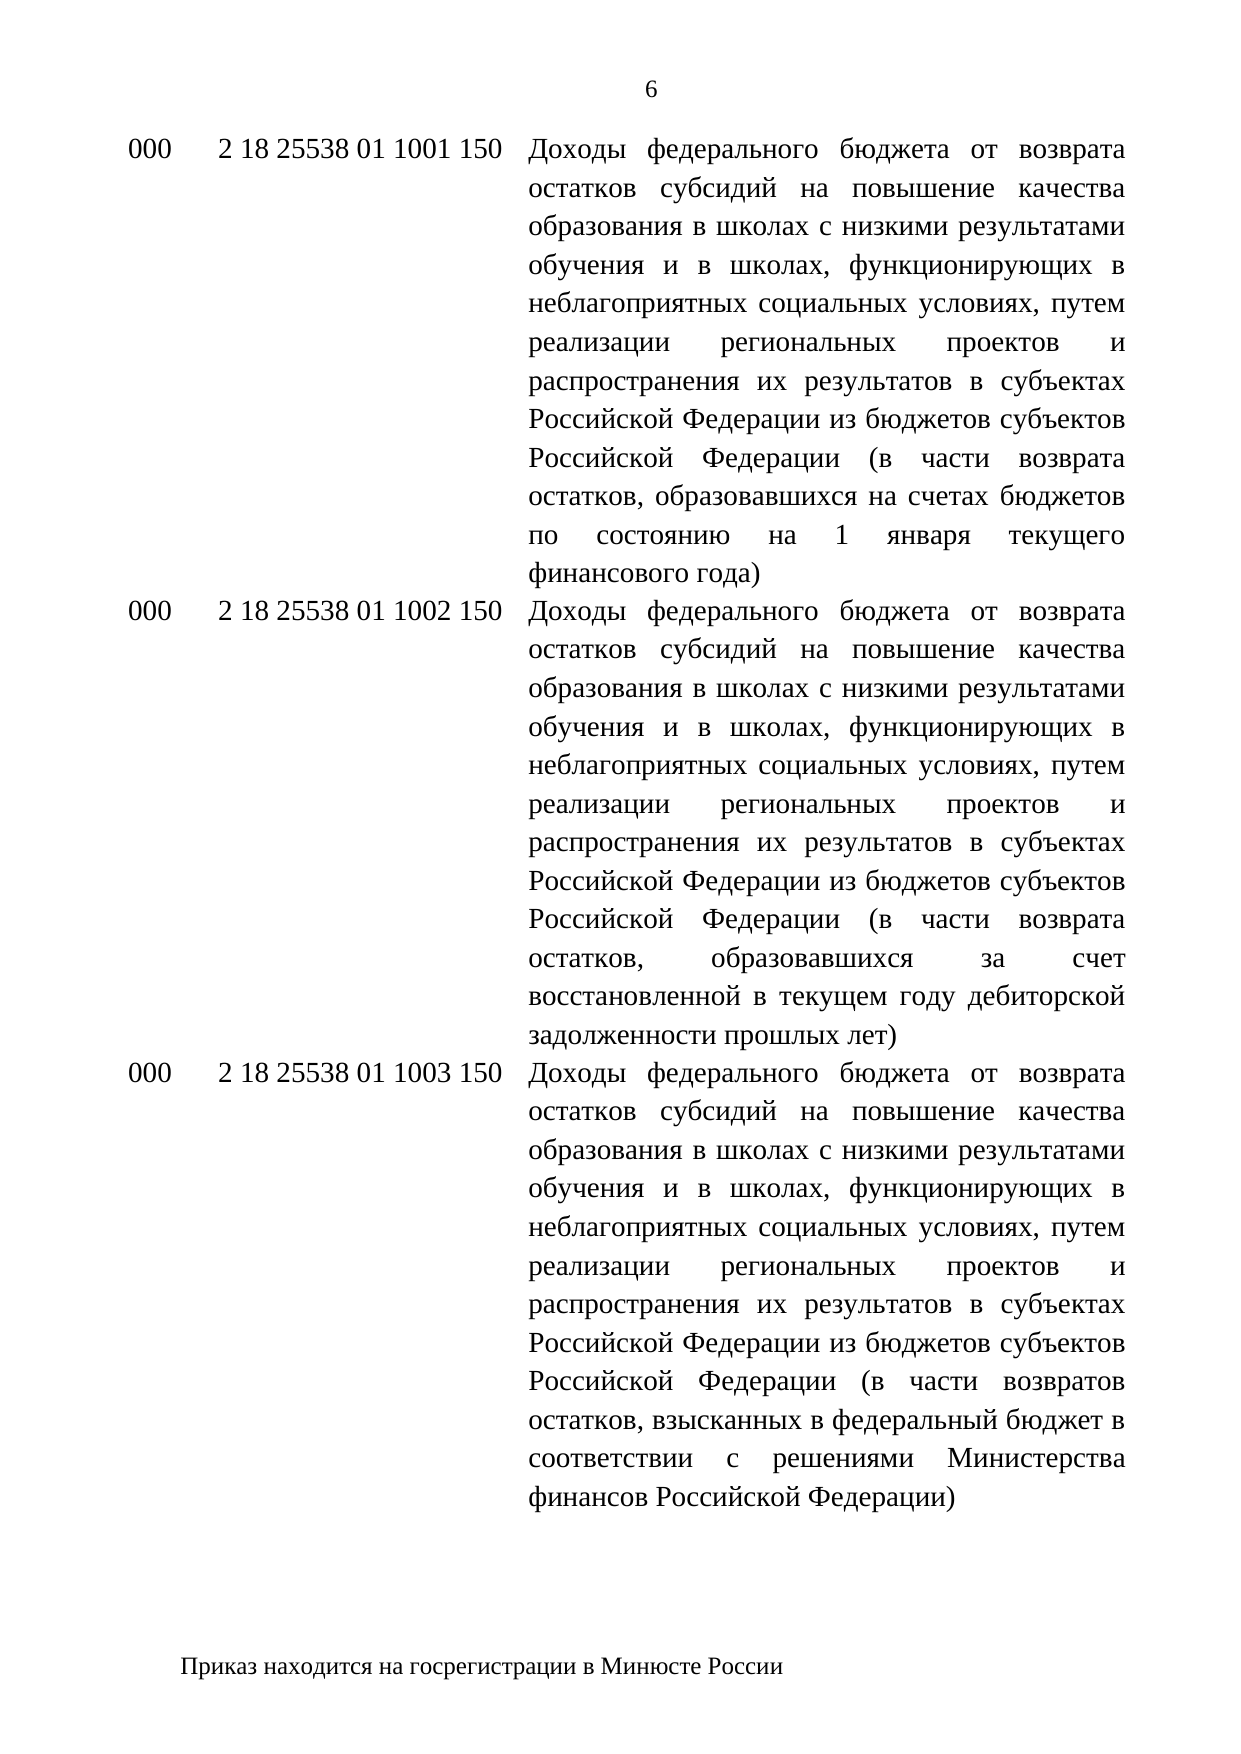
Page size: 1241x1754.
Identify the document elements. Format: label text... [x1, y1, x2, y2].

table_cell 2 18 25538 01 1003 150 [207, 1055, 517, 1517]
table_cell 2 18 25538 01 1002 150 [207, 593, 517, 1055]
table_cell 000 [117, 131, 207, 593]
table_cell 000 [117, 593, 207, 1055]
table_cell Доходы федерального бюджета от возврата остатков субсидий на повышение качества образования в школах с низкими результатами обучения и в школах, функционирующих в неблагоприятных социальных условиях, путем реализации региональных проектов и распространения их результатов в субъектах Российской Федерации из бюджетов субъектов Российской Федерации (в части возврата остатков, образовавшихся на счетах бюджетов по состоянию на 1 января текущего финансового года) [517, 131, 1137, 593]
table_cell Доходы федерального бюджета от возврата остатков субсидий на повышение качества образования в школах с низкими результатами обучения и в школах, функционирующих в неблагоприятных социальных условиях, путем реализации региональных проектов и распространения их результатов в субъектах Российской Федерации из бюджетов субъектов Российской Федерации (в части возврата остатков, образовавшихся за счет восстановленной в текущем году дебиторской задолженности прошлых лет) [517, 593, 1137, 1055]
table_cell Доходы федерального бюджета от возврата остатков субсидий на повышение качества образования в школах с низкими результатами обучения и в школах, функционирующих в неблагоприятных социальных условиях, путем реализации региональных проектов и распространения их результатов в субъектах Российской Федерации из бюджетов субъектов Российской Федерации (в части возвратов остатков, взысканных в федеральный бюджет в соответствии с решениями Министерства финансов Российской Федерации) [517, 1055, 1137, 1517]
table_cell 2 18 25538 01 1001 150 [207, 131, 517, 593]
table_cell 000 [117, 1055, 207, 1517]
